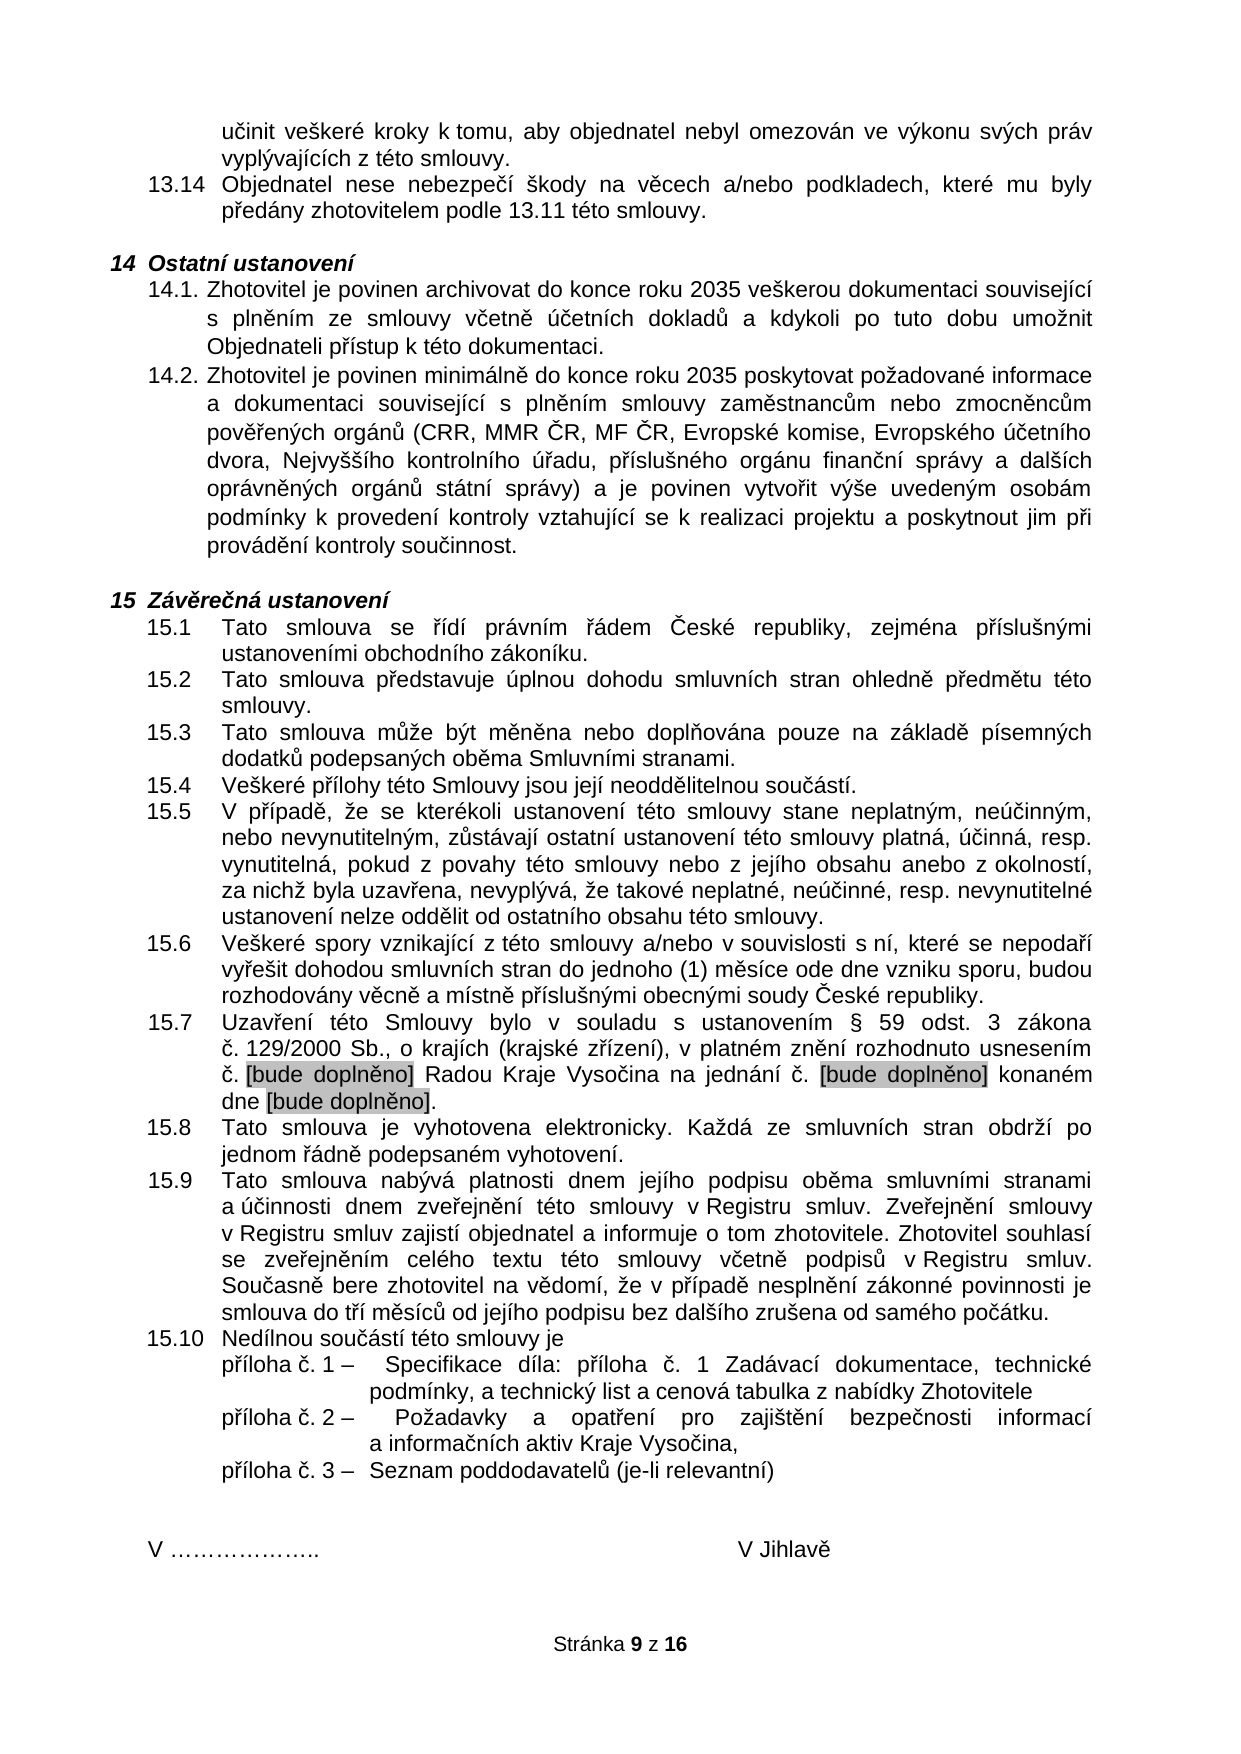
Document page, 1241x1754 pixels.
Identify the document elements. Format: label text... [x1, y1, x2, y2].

list Ostatní ustanovení [110, 250, 1093, 276]
list V případě, že se kterékoli ustanovení této smlouvy stane neplatným, neúčinným, nebo nevynutitelným, zůstávají ostatní ustanovení této smlouvy platná, účinná, resp. vynutitelná, pokud z povahy této smlouvy nebo z jejího obsahu anebo z okolností, za nichž byla uzavřena, nevyplývá, že takové neplatné, neúčinné, resp. nevynutitelné ustanovení nelze oddělit od ostatního obsahu této smlouvy. [146, 798, 1093, 930]
text příloha č. 1 – Specifikace díla: příloha č. 1 Zadávací dokumentace, technické podmínky, a technický list a cenová tabulka z nabídky Zhotovitele [221, 1351, 1093, 1404]
list Veškeré přílohy této Smlouvy jsou její neoddělitelnou součástí. [146, 772, 1093, 798]
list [148, 118, 1093, 171]
text příloha č. 2 – Požadavky a opatření pro zajištění bezpečnosti informací a informačních aktiv Kraje Vysočina, [221, 1404, 1093, 1457]
list Zhotovitel je povinen minimálně do konce roku 2035 poskytovat požadované informace a dokumentaci související s plněním smlouvy zaměstnancům nebo zmocněncům pověřených orgánů (CRR, MMR ČR, MF ČR, Evropské komise, Evropského účetního dvora, Nejvyššího kontrolního úřadu, příslušného orgánu finanční správy a dalších oprávněných orgánů státní správy) a je povinen vytvořit výše uvedeným osobám podmínky k provedení kontroly vztahující se k realizaci projektu a poskytnout jim při provádění kontroly součinnost. [148, 362, 1093, 559]
list Uzavření této Smlouvy bylo v souladu s ustanovením § 59 odst. 3 zákona č. 129/2000 Sb., o krajích (krajské zřízení), v platném znění rozhodnuto usnesením č. [bude doplněno] Radou Kraje Vysočina na jednání č. [bude doplněno] konaném dne [bude doplněno]. [148, 1009, 1093, 1114]
list Zhotovitel je povinen archivovat do konce roku 2035 veškerou dokumentaci související s plněním ze smlouvy včetně účetních dokladů a kdykoli po tuto dobu umožnit Objednateli přístup k této dokumentaci. [148, 276, 1093, 359]
list Objednatel nese nebezpečí škody na věcech a/nebo podkladech, které mu byly předány zhotovitelem podle 13.11 této smlouvy. [148, 171, 1093, 224]
list Závěrečná ustanovení [110, 587, 1093, 613]
text příloha č. 3 – Seznam poddodavatelů (je-li relevantní) [221, 1457, 1093, 1483]
list Tato smlouva představuje úplnou dohodu smluvních stran ohledně předmětu této smlouvy. [146, 666, 1093, 719]
list Tato smlouva se řídí právním řádem České republiky, zejména příslušnými ustanoveními obchodního zákoníku. [146, 613, 1093, 666]
list Tato smlouva je vyhotovena elektronicky. Každá ze smluvních stran obdrží po jednom řádně podepsaném vyhotovení. [146, 1114, 1093, 1167]
list Veškeré spory vznikající z této smlouvy a/nebo v souvislosti s ní, které se nepodaří vyřešit dohodou smluvních stran do jednoho (1) měsíce ode dne vzniku sporu, budou rozhodovány věcně a místně příslušnými obecnými soudy České republiky. [146, 930, 1093, 1009]
text V ……………….. V Jihlavě [148, 1536, 1093, 1562]
list Tato smlouva nabývá platnosti dnem jejího podpisu oběma smluvními stranami a účinnosti dnem zveřejnění této smlouvy v Registru smluv. Zveřejnění smlouvy v Registru smluv zajistí objednatel a informuje o tom zhotovitele. Zhotovitel souhlasí se zveřejněním celého textu této smlouvy včetně podpisů v Registru smluv. Současně bere zhotovitel na vědomí, že v případě nesplnění zákonné povinnosti je smlouva do tří měsíců od jejího podpisu bez dalšího zrušena od samého počátku. [148, 1167, 1093, 1325]
list Tato smlouva může být měněna nebo doplňována pouze na základě písemných dodatků podepsaných oběma Smluvními stranami. [146, 719, 1093, 772]
list Nedílnou součástí této smlouvy je [146, 1325, 1093, 1351]
